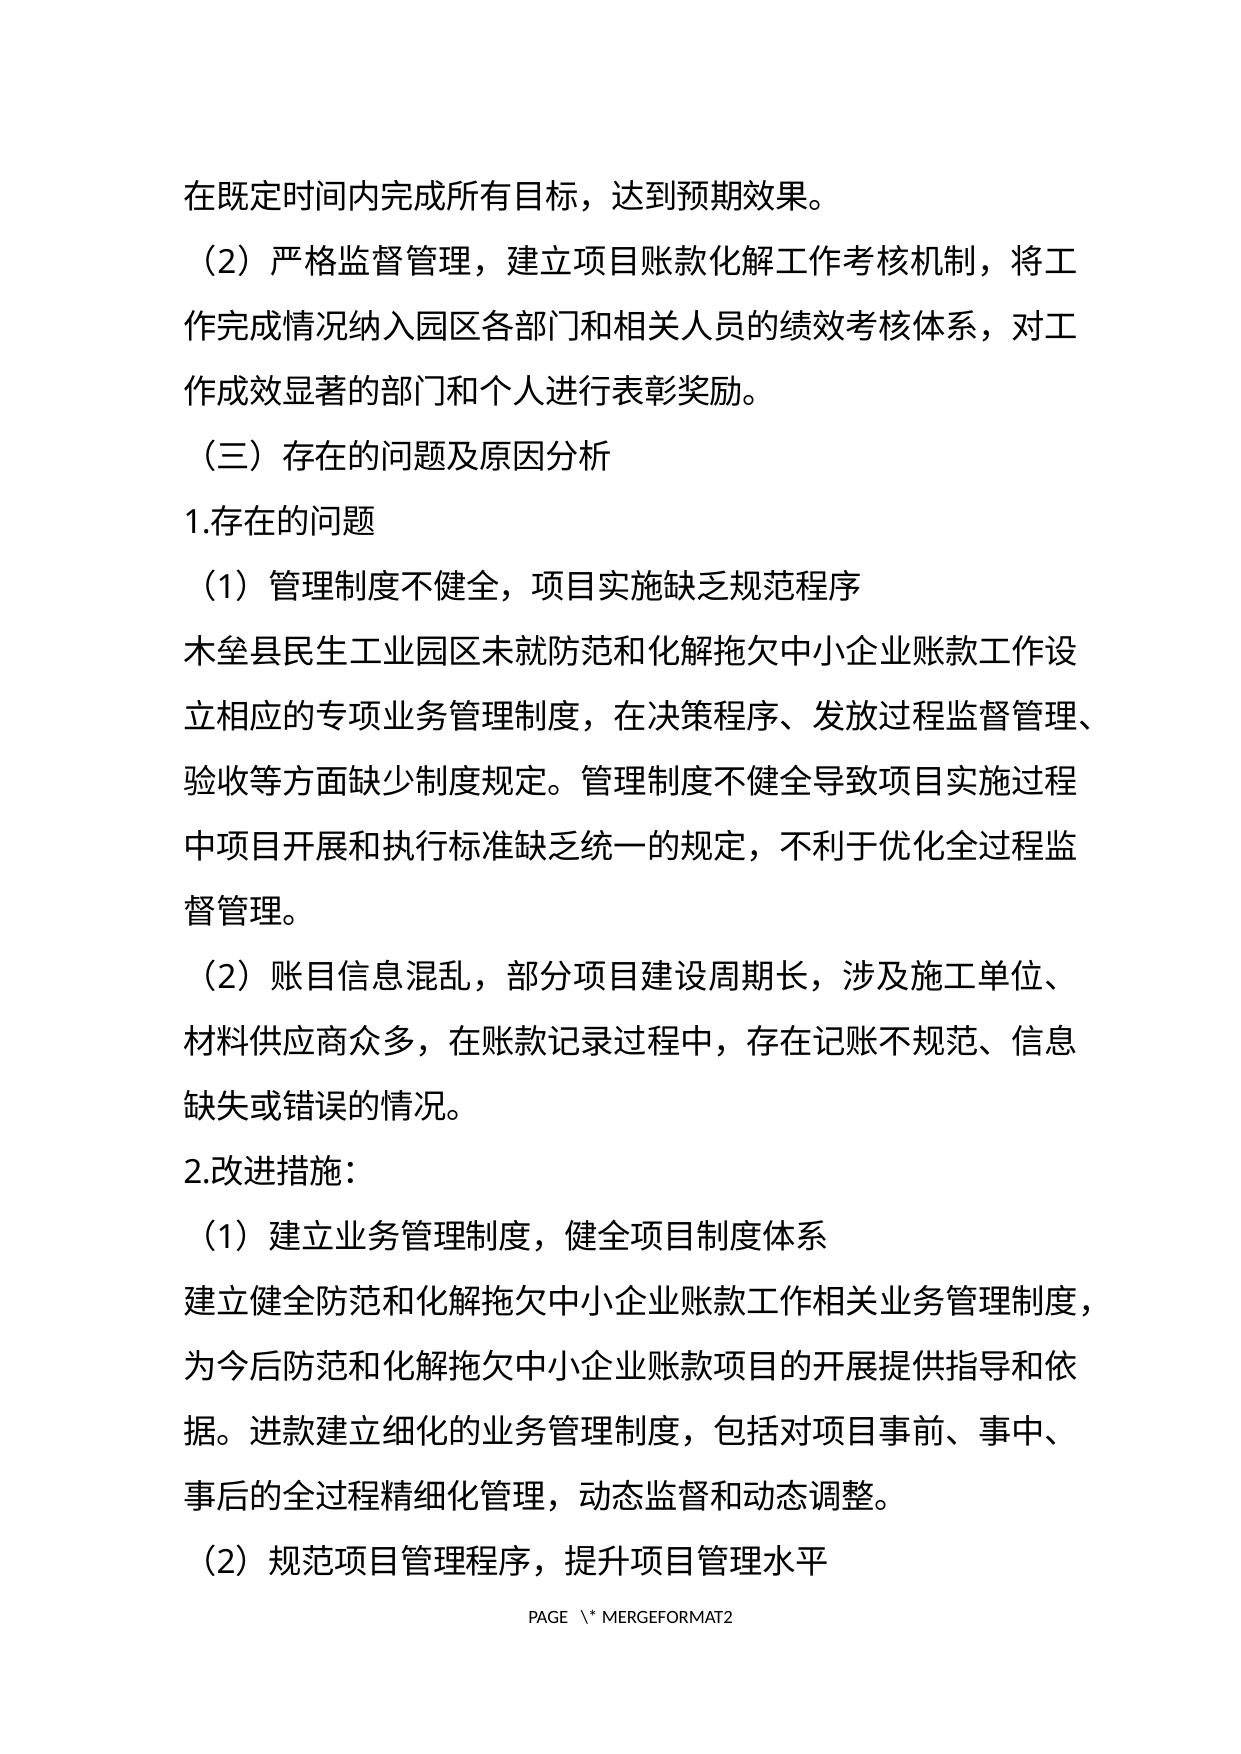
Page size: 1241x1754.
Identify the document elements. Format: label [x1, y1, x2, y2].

text [183, 162, 1078, 1592]
